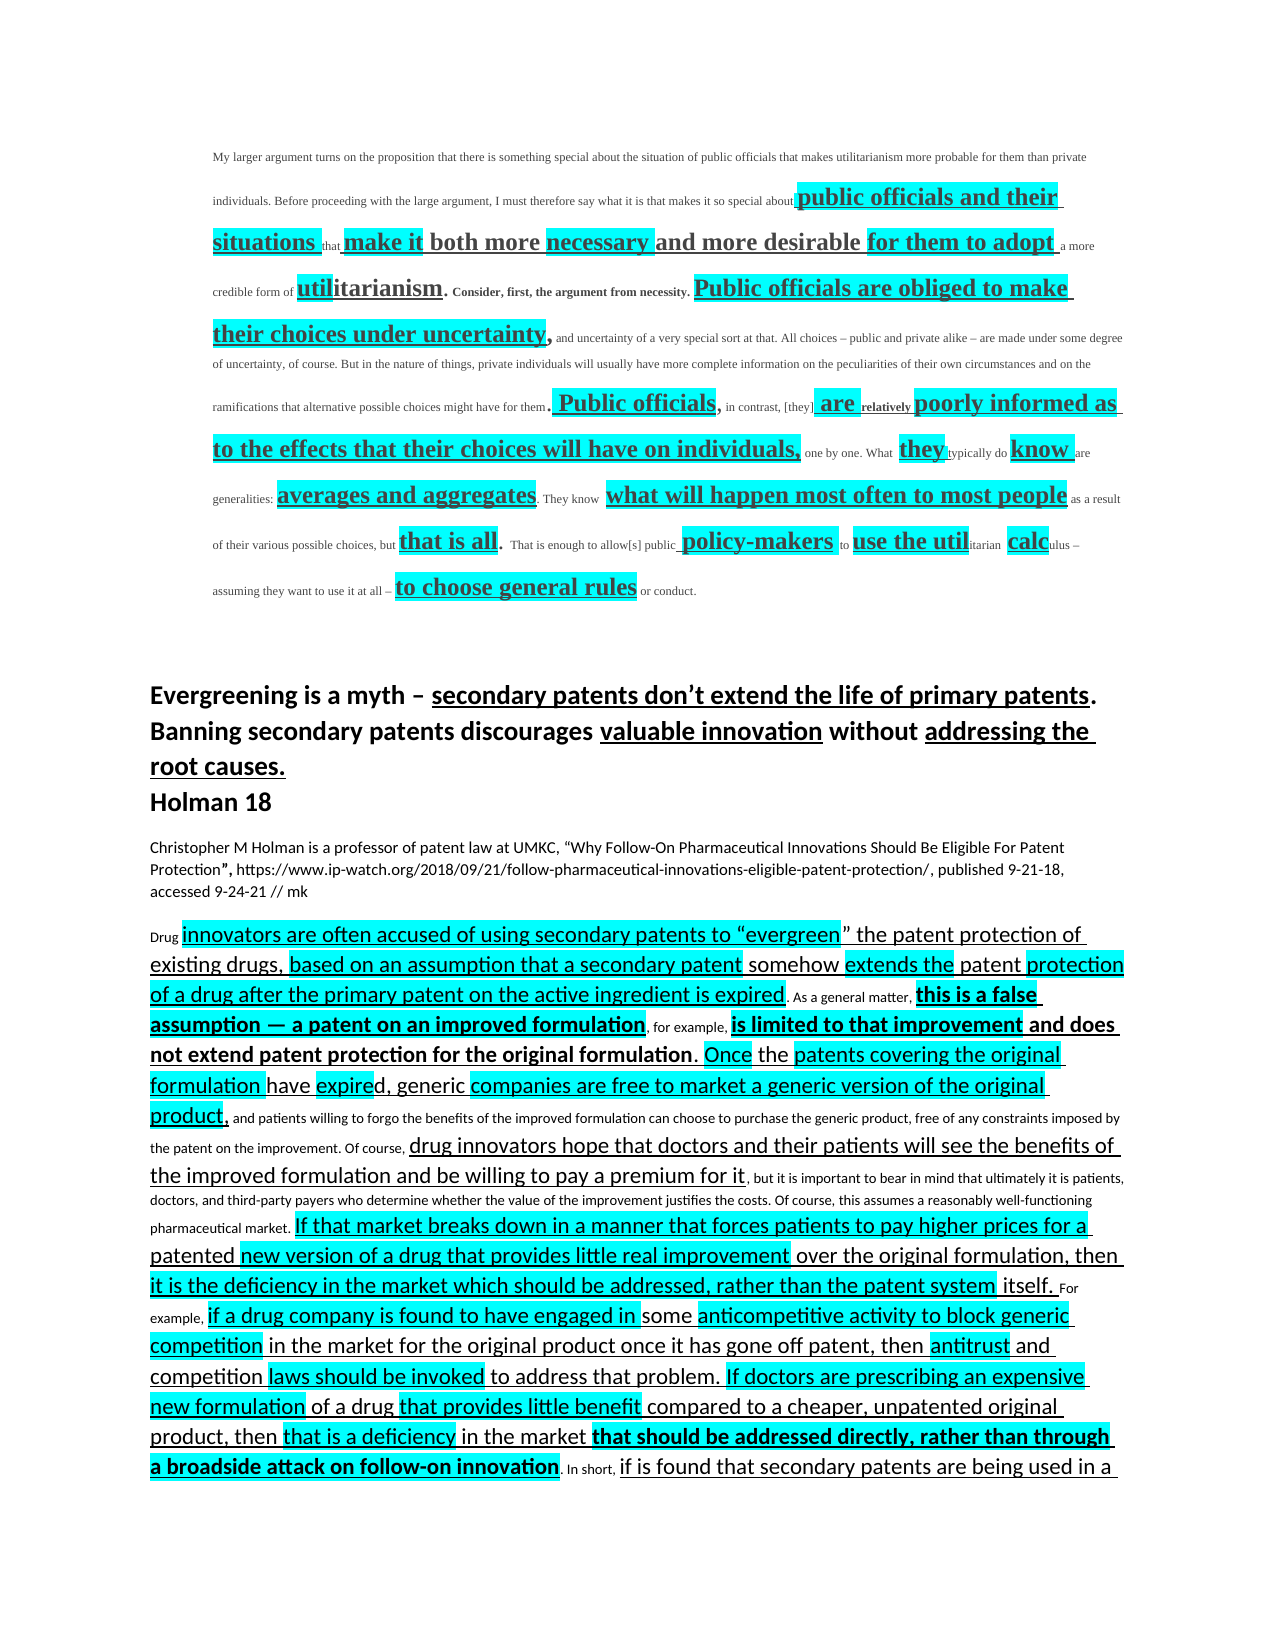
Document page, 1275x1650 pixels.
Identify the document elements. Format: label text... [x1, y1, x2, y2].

text My larger argument turns on the proposition that there is something special about the situation of public officials that makes utilitarianism more probable for them than private individuals. Before proceeding with the large argument, I must therefore say what it is that makes it so special about public officials and their situations that make it both more necessary and more desirable for them to adopt a more credible form of utilitarianism. Consider, first, the argument from necessity. Public officials are obliged to make their choices under uncertainty, and uncertainty of a very special sort at that. All choices – public and private alike – are made under some degree of uncertainty, of course. But in the nature of things, private individuals will usually have more complete information on the peculiarities of their own circumstances and on the ramifications that alternative possible choices might have for them. Public officials, in contrast, [they] are relatively poorly informed as to the effects that their choices will have on individuals, one by one. What they typically do know are generalities: averages and aggregates. They know what will happen most often to most people as a result of their various possible choices, but that is all. That is enough to allow[s] public policy-makers to use the utilitarian calculus – assuming they want to use it at all – to choose general rules or conduct. [212, 150, 1125, 601]
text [150, 920, 1125, 1481]
text Christopher M Holman is a professor of patent law at UMKC, “Why Follow-On Pharmaceutical Innovations Should Be Eligible For Patent Protection”, https://www.ip-watch.org/2018/09/21/follow-pharmaceutical-innovations-eligible-patent-protection/, published 9-21-18, accessed 9-24-21 // mk [150, 837, 1125, 902]
subtitle Evergreening is a myth – secondary patents don’t extend the life of primary patents. Banning secondary patents discourages valuable innovation without addressing the root causes. [150, 678, 1125, 783]
text Holman 18 [150, 785, 1125, 818]
